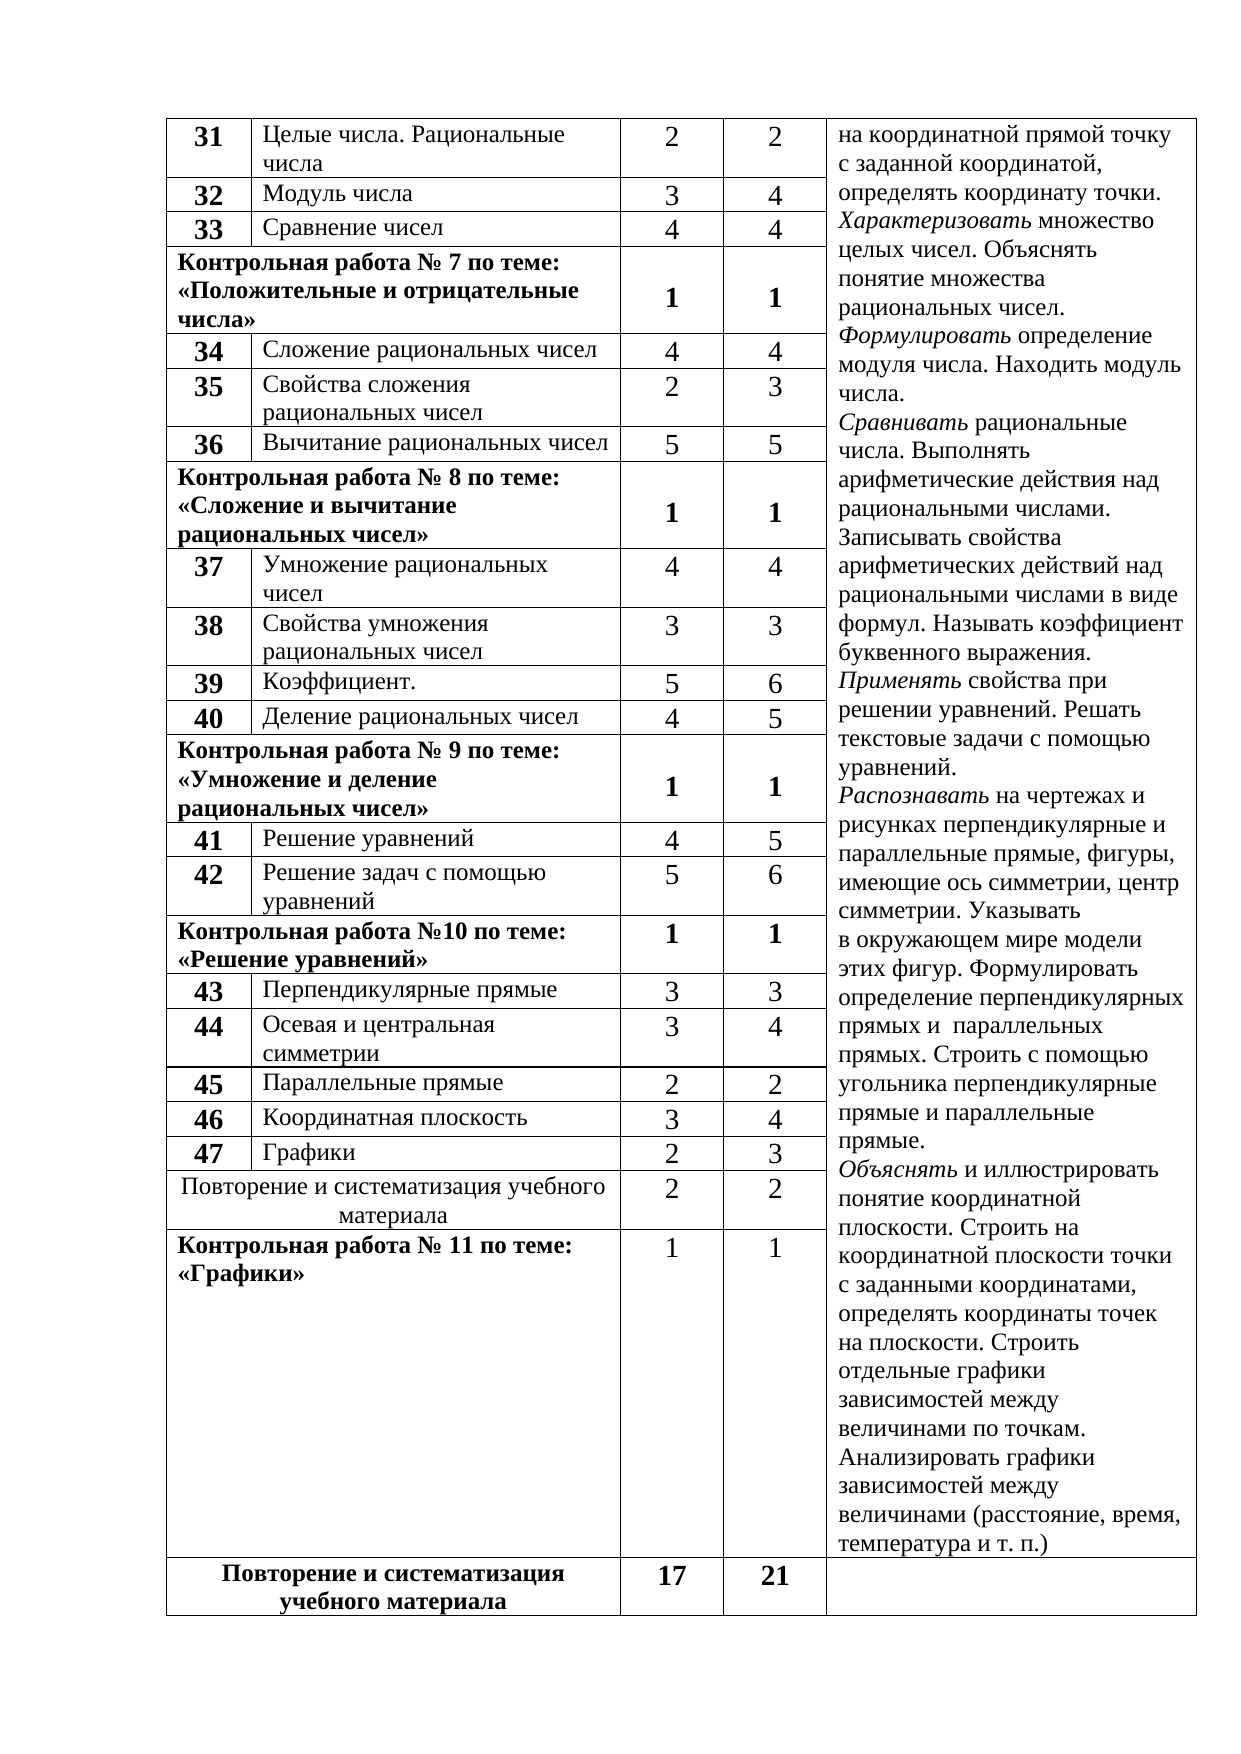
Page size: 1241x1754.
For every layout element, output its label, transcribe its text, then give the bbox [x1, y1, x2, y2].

table_cell 3 [724, 974, 826, 1008]
table_cell 4 [621, 334, 723, 368]
table_cell 5 [621, 666, 723, 700]
table_cell 6 [724, 666, 826, 700]
table_cell Контрольная работа № 11 по теме: «Графики» [167, 1230, 620, 1557]
table_cell 2 [621, 1068, 723, 1101]
table_cell 42 [167, 857, 251, 915]
table_cell 3 [621, 178, 723, 211]
table_cell Контрольная работа № 8 по теме: «Сложение и вычитание рациональных чисел» [167, 462, 620, 548]
table_cell 1 [621, 247, 723, 333]
table_cell 36 [167, 427, 251, 461]
table_cell 1 [724, 462, 826, 548]
table_cell 31 [167, 119, 251, 177]
table_cell Свойства умножения рациональных чисел [252, 608, 620, 665]
table_cell Контрольная работа № 7 по теме: «Положительные и отрицательные числа» [167, 247, 620, 333]
table_cell Сравнение чисел [252, 212, 620, 246]
table_cell 2 [621, 119, 723, 177]
table_cell 45 [167, 1068, 251, 1101]
table_cell 38 [167, 608, 251, 665]
table_cell Перпендикулярные прямые [252, 974, 620, 1008]
table_cell 6 [724, 857, 826, 915]
table_cell 17 [621, 1558, 723, 1615]
table_cell 1 [621, 916, 723, 973]
table_cell Решение уравнений [252, 823, 620, 856]
table_cell 1 [724, 1230, 826, 1557]
table_cell 44 [167, 1009, 251, 1066]
table_cell 46 [167, 1102, 251, 1136]
table_cell 3 [621, 1102, 723, 1136]
table_cell 1 [621, 462, 723, 548]
table_cell Повторение и систематизация учебного материала [167, 1558, 620, 1615]
table_cell Повторение и систематизация учебного материала [167, 1171, 620, 1229]
table_cell 43 [167, 974, 251, 1008]
table_cell Коэффициент. [252, 666, 620, 700]
table_cell [827, 1558, 1196, 1615]
table_cell Графики [252, 1137, 620, 1170]
table_cell 32 [167, 178, 251, 211]
table_cell 5 [621, 427, 723, 461]
table_cell 2 [724, 1068, 826, 1101]
table_cell Контрольная работа № 9 по теме: «Умножение и деление рациональных чисел» [167, 735, 620, 822]
table_cell 4 [621, 549, 723, 607]
table_cell 5 [724, 823, 826, 856]
table_cell 1 [724, 247, 826, 333]
table_cell Координатная плоскость [252, 1102, 620, 1136]
table_cell 3 [724, 608, 826, 665]
table_cell 4 [621, 701, 723, 734]
table_cell 40 [167, 701, 251, 734]
table_cell 21 [724, 1558, 826, 1615]
table_cell Решение задач с помощью уравнений [252, 857, 620, 915]
table_cell 5 [621, 857, 723, 915]
table_cell 35 [167, 369, 251, 426]
table_cell Деление рациональных чисел [252, 701, 620, 734]
table_cell Параллельные прямые [252, 1068, 620, 1101]
table_cell 3 [621, 1009, 723, 1066]
table_cell 1 [621, 735, 723, 822]
table_cell Сложение рациональных чисел [252, 334, 620, 368]
table_cell 4 [724, 1009, 826, 1066]
table_cell 2 [724, 119, 826, 177]
table_cell Контрольная работа №10 по теме: «Решение уравнений» [167, 916, 620, 973]
table_cell 1 [621, 1230, 723, 1557]
table_cell 3 [724, 1137, 826, 1170]
table_cell 5 [724, 427, 826, 461]
table_cell 4 [724, 212, 826, 246]
table_cell 4 [621, 823, 723, 856]
table_cell 2 [621, 1137, 723, 1170]
table_cell 47 [167, 1137, 251, 1170]
table_cell 4 [724, 178, 826, 211]
table_cell 5 [724, 701, 826, 734]
table_cell 2 [724, 1171, 826, 1229]
table_cell 2 [621, 1171, 723, 1229]
table_cell 4 [724, 1102, 826, 1136]
table_cell 34 [167, 334, 251, 368]
table_cell 39 [167, 666, 251, 700]
table_cell 37 [167, 549, 251, 607]
table_cell Целые числа. Рациональные числа [252, 119, 620, 177]
table_cell Модуль числа [252, 178, 620, 211]
table_cell Умножение рациональных чисел [252, 549, 620, 607]
table_cell 33 [167, 212, 251, 246]
table_cell 4 [724, 334, 826, 368]
table_cell 4 [621, 212, 723, 246]
table_cell 3 [724, 369, 826, 426]
table_cell 4 [724, 549, 826, 607]
table_cell 3 [621, 608, 723, 665]
table_cell 2 [621, 369, 723, 426]
table_cell 1 [724, 916, 826, 973]
table_cell 3 [621, 974, 723, 1008]
table_cell Осевая и центральная симметрии [252, 1009, 620, 1066]
table_cell 1 [724, 735, 826, 822]
table_cell Свойства сложения рациональных чисел [252, 369, 620, 426]
table_cell 41 [167, 823, 251, 856]
table_cell Вычитание рациональных чисел [252, 427, 620, 461]
